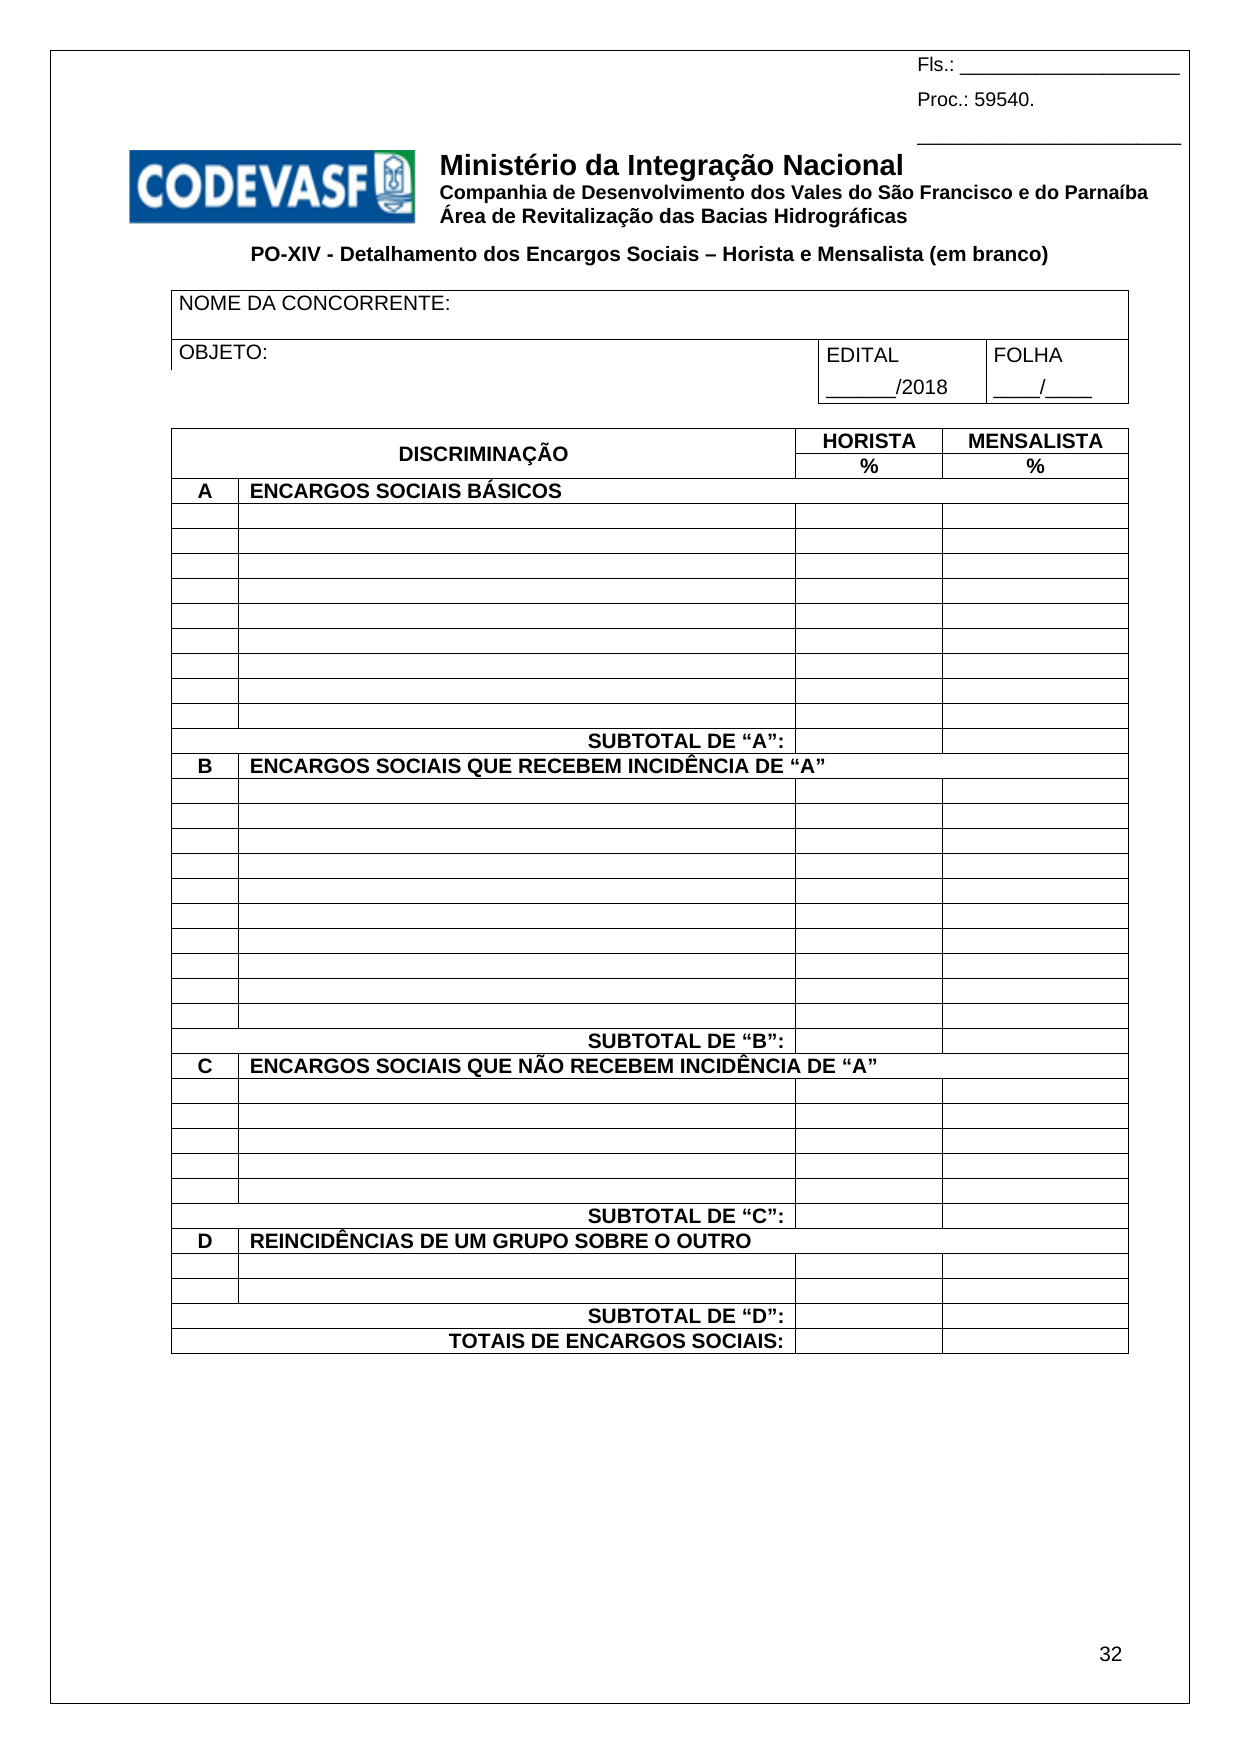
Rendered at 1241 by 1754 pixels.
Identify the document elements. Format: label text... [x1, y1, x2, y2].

table_cell [796, 929, 942, 953]
table_cell [172, 1254, 238, 1278]
table_cell [796, 529, 942, 553]
table_cell [239, 979, 795, 1003]
table_cell [796, 829, 942, 853]
table_cell [239, 904, 795, 928]
table_cell [943, 1279, 1128, 1303]
table_cell [796, 1154, 942, 1178]
table_cell [796, 629, 942, 653]
table_cell [943, 904, 1128, 928]
table_cell [943, 679, 1128, 703]
table_cell [943, 1129, 1128, 1153]
table_cell [943, 804, 1128, 828]
table_cell [943, 1304, 1128, 1328]
table_cell [943, 554, 1128, 578]
table_cell [796, 1204, 942, 1228]
table_cell REINCIDÊNCIAS DE UM GRUPO SOBRE O OUTRO [239, 1229, 1128, 1253]
table_cell [796, 1079, 942, 1103]
table_cell [943, 929, 1128, 953]
table_cell A [172, 479, 238, 503]
table_cell D [172, 1229, 238, 1253]
table_cell EDITAL [819, 340, 986, 370]
table_cell [239, 704, 795, 728]
text PO-XIV - Detalhamento dos Encargos Sociais – Horista e Mensalista (em branco) [177, 242, 1122, 266]
table_cell [943, 1179, 1128, 1203]
table_cell [172, 804, 238, 828]
table_cell SUBTOTAL DE “B”: [172, 1029, 795, 1053]
table_cell TOTAIS DE ENCARGOS SOCIAIS: [172, 1329, 795, 1353]
table_cell [796, 1304, 942, 1328]
table_cell [172, 954, 238, 978]
table_cell [239, 929, 795, 953]
table_cell [796, 1279, 942, 1303]
table_cell [172, 1154, 238, 1178]
table_cell [172, 679, 238, 703]
table_cell [239, 679, 795, 703]
table_cell SUBTOTAL DE “A”: [172, 729, 795, 753]
table_cell [796, 604, 942, 628]
table_cell [172, 654, 238, 678]
table_cell [943, 979, 1128, 1003]
table_cell [796, 554, 942, 578]
table_cell [172, 704, 238, 728]
table_header MENSALISTA [943, 429, 1128, 453]
table_cell [943, 704, 1128, 728]
table_cell [239, 1079, 795, 1103]
table_cell [796, 1004, 942, 1028]
table_cell [943, 1104, 1128, 1128]
table_cell ____/____ [987, 370, 1128, 403]
table_cell C [172, 1054, 238, 1078]
table_cell [796, 1129, 942, 1153]
table_cell [796, 1254, 942, 1278]
table_cell SUBTOTAL DE “C”: [172, 1204, 795, 1228]
table_cell [239, 504, 795, 528]
table_cell [943, 1079, 1128, 1103]
table_cell [239, 1179, 795, 1203]
table_cell [943, 604, 1128, 628]
table_cell [172, 1279, 238, 1303]
table_cell [796, 904, 942, 928]
table_cell [239, 1154, 795, 1178]
table_cell [172, 1079, 238, 1103]
table_cell [239, 654, 795, 678]
table_cell [796, 704, 942, 728]
table_cell [943, 954, 1128, 978]
table_cell [172, 779, 238, 803]
table_cell [172, 1179, 238, 1203]
table_cell [943, 879, 1128, 903]
table_cell [943, 854, 1128, 878]
table_cell [172, 904, 238, 928]
table_cell [239, 1129, 795, 1153]
table_cell [796, 1179, 942, 1203]
table_cell OBJETO: [171, 340, 818, 403]
table_cell [172, 504, 238, 528]
table_cell [796, 1029, 942, 1053]
table_cell [943, 654, 1128, 678]
table_cell ENCARGOS SOCIAIS QUE NÃO RECEBEM INCIDÊNCIA DE “A” [239, 1054, 1128, 1078]
table_cell [943, 579, 1128, 603]
table_cell [172, 1104, 238, 1128]
table_cell [239, 1104, 795, 1128]
table_header NOME DA CONCORRENTE: [172, 291, 1128, 339]
table_cell [172, 604, 238, 628]
picture [129, 150, 417, 226]
table_cell [172, 854, 238, 878]
table_cell FOLHA [987, 340, 1128, 370]
table_cell [943, 729, 1128, 753]
table_cell [796, 729, 942, 753]
table_cell % [943, 454, 1128, 478]
table_cell [943, 504, 1128, 528]
table_cell [172, 929, 238, 953]
table_cell [796, 979, 942, 1003]
table_cell [796, 654, 942, 678]
table_cell [796, 779, 942, 803]
table_cell [172, 1129, 238, 1153]
table_cell [943, 629, 1128, 653]
table_cell [172, 629, 238, 653]
table_cell [172, 829, 238, 853]
table_cell [239, 554, 795, 578]
table_cell [796, 804, 942, 828]
table_cell [943, 1004, 1128, 1028]
table_cell [943, 779, 1128, 803]
table_cell [239, 604, 795, 628]
table_cell [796, 854, 942, 878]
table_cell ______/2018 [819, 370, 986, 403]
table_cell [796, 1104, 942, 1128]
table_cell [943, 1254, 1128, 1278]
table_cell [239, 1279, 795, 1303]
table_cell [239, 629, 795, 653]
table_cell [239, 529, 795, 553]
table_cell [172, 1004, 238, 1028]
table_cell [943, 1029, 1128, 1053]
table_header DISCRIMINAÇÃO [172, 429, 795, 478]
table_cell [796, 679, 942, 703]
table_cell [239, 804, 795, 828]
table_cell SUBTOTAL DE “D”: [172, 1304, 795, 1328]
table_cell [239, 579, 795, 603]
table_cell [796, 579, 942, 603]
table_cell [796, 954, 942, 978]
table_cell % [796, 454, 942, 478]
table_cell ENCARGOS SOCIAIS QUE RECEBEM INCIDÊNCIA DE “A” [239, 754, 1128, 778]
table_cell [239, 829, 795, 853]
table_cell [943, 829, 1128, 853]
table_cell ENCARGOS SOCIAIS BÁSICOS [239, 479, 1128, 503]
table_cell [796, 504, 942, 528]
table_cell [239, 954, 795, 978]
table_cell [239, 1004, 795, 1028]
table_cell [796, 1329, 942, 1353]
table_cell [943, 1154, 1128, 1178]
table_cell [943, 529, 1128, 553]
table_header HORISTA [796, 429, 942, 453]
table_cell [239, 879, 795, 903]
table_cell [239, 854, 795, 878]
table_cell [943, 1329, 1128, 1353]
table_cell [172, 979, 238, 1003]
table_cell [172, 879, 238, 903]
table_cell [943, 1204, 1128, 1228]
table_cell [172, 554, 238, 578]
table_cell [239, 1254, 795, 1278]
table_cell [172, 529, 238, 553]
table_cell [172, 579, 238, 603]
table_cell B [172, 754, 238, 778]
table_cell [239, 779, 795, 803]
table_cell [796, 879, 942, 903]
